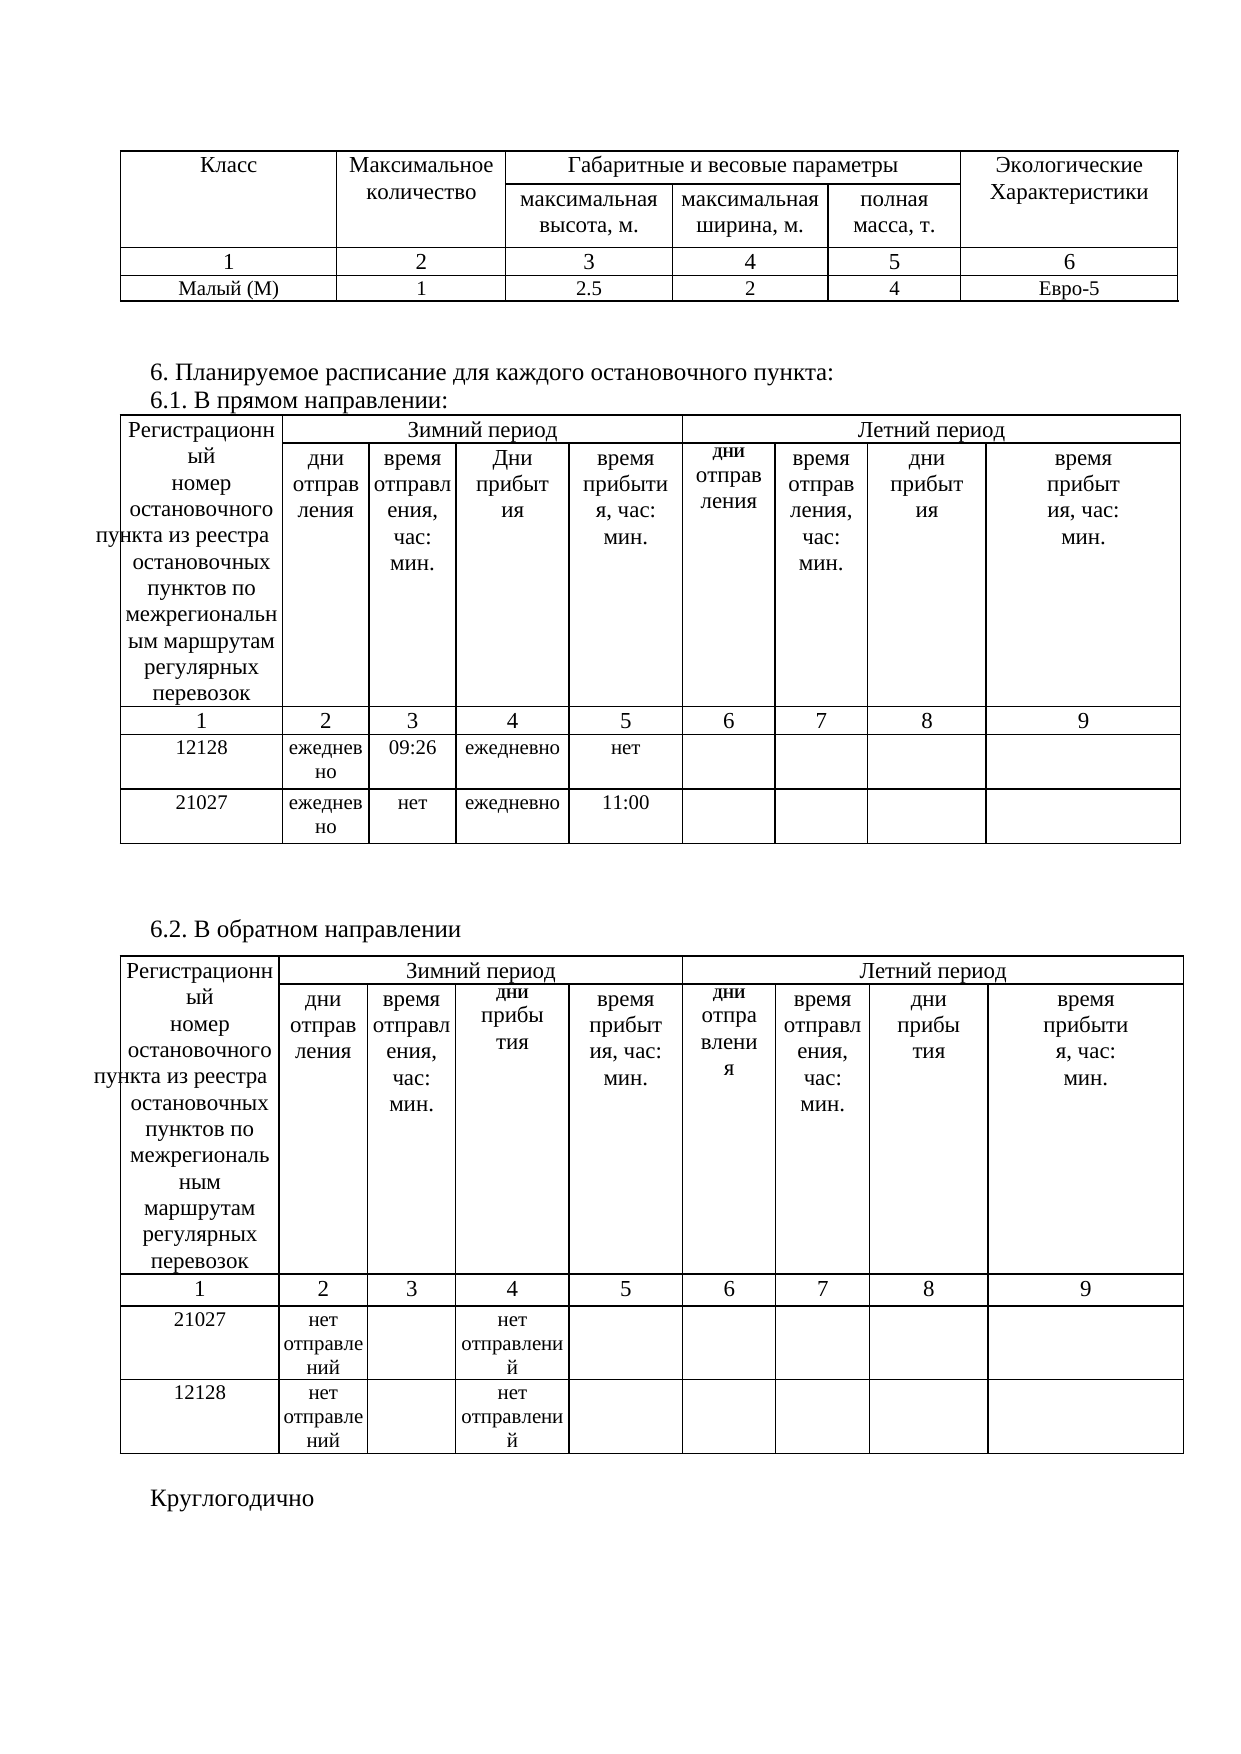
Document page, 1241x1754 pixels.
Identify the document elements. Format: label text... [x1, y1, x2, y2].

table_cell время отправл ения, час: мин. [370, 444, 455, 706]
table_cell Дни прибыт ия [457, 444, 568, 706]
table_cell 4 [456, 1275, 568, 1305]
table_cell [683, 790, 774, 842]
table_cell 2 [283, 707, 368, 734]
table_cell [683, 1380, 775, 1452]
table_cell 8 [870, 1275, 987, 1305]
table_cell 6 [683, 707, 774, 734]
table_cell 3 [506, 248, 672, 274]
table_header Максимальное количество [337, 152, 505, 247]
table_cell [870, 1380, 987, 1452]
table_cell 12128 [121, 1380, 278, 1452]
table_cell [776, 1380, 869, 1452]
table_cell максимальная ширина, м. [673, 185, 827, 247]
table_header Экологические Характеристики [961, 152, 1177, 247]
table_cell 8 [868, 707, 985, 734]
table_header Класс [121, 152, 336, 247]
table_cell 4 [829, 276, 960, 300]
table_cell 6 [683, 1275, 775, 1305]
text 6. Планируемое расписание для каждого остановочного пункта: [150, 357, 1090, 386]
table_cell время прибыт ия, час: мин. [570, 985, 682, 1273]
table_cell 21027 [121, 1307, 278, 1379]
table_cell дни прибыт ия [868, 444, 985, 706]
table_cell ДНИ прибы тия [456, 985, 568, 1273]
table_cell время отправ ления, час: мин. [776, 444, 867, 706]
table_cell ежедневно [457, 735, 568, 788]
table_cell 5 [570, 1275, 682, 1305]
table_cell [868, 735, 985, 788]
table_cell [870, 1307, 987, 1379]
table_cell дни отправ ления [280, 985, 367, 1273]
table_cell ежедневно [457, 790, 568, 842]
table_cell 3 [368, 1275, 455, 1305]
table_cell 4 [673, 248, 827, 274]
table_cell 1 [121, 707, 282, 734]
table_cell 12128 [121, 735, 282, 788]
table_cell 11:00 [570, 790, 682, 842]
table_cell нет [570, 735, 682, 788]
table_cell [776, 735, 867, 788]
table_cell ДНИ отпра влени я [683, 985, 775, 1273]
table_header Габаритные и весовые параметры [506, 152, 960, 183]
table_cell [987, 790, 1180, 842]
table_cell [683, 1307, 775, 1379]
table_cell 2 [337, 248, 505, 274]
table_cell [776, 1307, 869, 1379]
table_cell 3 [370, 707, 455, 734]
table_cell дни прибы тия [870, 985, 987, 1273]
table_cell ежедневно [283, 735, 368, 788]
table_cell 9 [989, 1275, 1183, 1305]
table_cell 2 [280, 1275, 367, 1305]
table_cell 09:26 [370, 735, 455, 788]
table_cell [989, 1380, 1183, 1452]
table_cell ежедневно [283, 790, 368, 842]
table_cell [570, 1380, 682, 1452]
table_cell время прибыт ия, час: мин. [987, 444, 1180, 706]
table_cell дни отправ ления [283, 444, 368, 706]
table_cell 1 [337, 276, 505, 300]
table_cell 7 [776, 1275, 869, 1305]
table_cell нет [370, 790, 455, 842]
table_cell [368, 1307, 455, 1379]
table_cell время прибыти я, час: мин. [570, 444, 682, 706]
table_cell [683, 735, 774, 788]
table_header Летний период [683, 416, 1180, 442]
table_cell [987, 735, 1180, 788]
table_cell 1 [121, 248, 336, 274]
table_cell нет отправлений [280, 1380, 367, 1452]
table_cell 5 [570, 707, 682, 734]
text 6.1. В прямом направлении: [150, 386, 1090, 414]
table_cell максимальная высота, м. [506, 185, 672, 247]
table_cell время отправл ения, час: мин. [776, 985, 869, 1273]
text Круглогодично [150, 1483, 1090, 1512]
table_cell 4 [457, 707, 568, 734]
table_header Регистрационный номер остановочного пункта из реестра остановочных пунктов по межрегиональным маршрутам регулярных перевозок [121, 416, 282, 706]
table_cell время отправл ения, час: мин. [368, 985, 455, 1273]
table_cell [570, 1307, 682, 1379]
table_cell 21027 [121, 790, 282, 842]
table_header Зимний период [280, 957, 682, 983]
table_cell [776, 790, 867, 842]
table_cell нет отправлений [280, 1307, 367, 1379]
table_cell 2 [673, 276, 827, 300]
table_cell Малый (М) [121, 276, 336, 300]
table_header Зимний период [283, 416, 682, 442]
table_cell 9 [987, 707, 1180, 734]
table_cell полная масса, т. [829, 185, 960, 247]
text 6.2. В обратном направлении [150, 914, 1090, 943]
table_cell [868, 790, 985, 842]
table_cell 7 [776, 707, 867, 734]
table_cell 2.5 [506, 276, 672, 300]
table_cell [989, 1307, 1183, 1379]
table_header Летний период [683, 957, 1183, 983]
table_cell нет отправлений [456, 1307, 568, 1379]
table_header Регистрационный номер остановочного пункта из реестра остановочных пунктов по межрегиональным маршрутам регулярных перевозок [121, 957, 278, 1273]
table_cell Евро-5 [961, 276, 1177, 300]
table_cell ДНИ отправ ления [683, 444, 774, 706]
table_cell нет отправлений [456, 1380, 568, 1452]
table_cell [368, 1380, 455, 1452]
table_cell 5 [829, 248, 960, 274]
table_cell 1 [121, 1275, 278, 1305]
table_cell время прибыти я, час: мин. [989, 985, 1183, 1273]
table_cell 6 [961, 248, 1177, 274]
